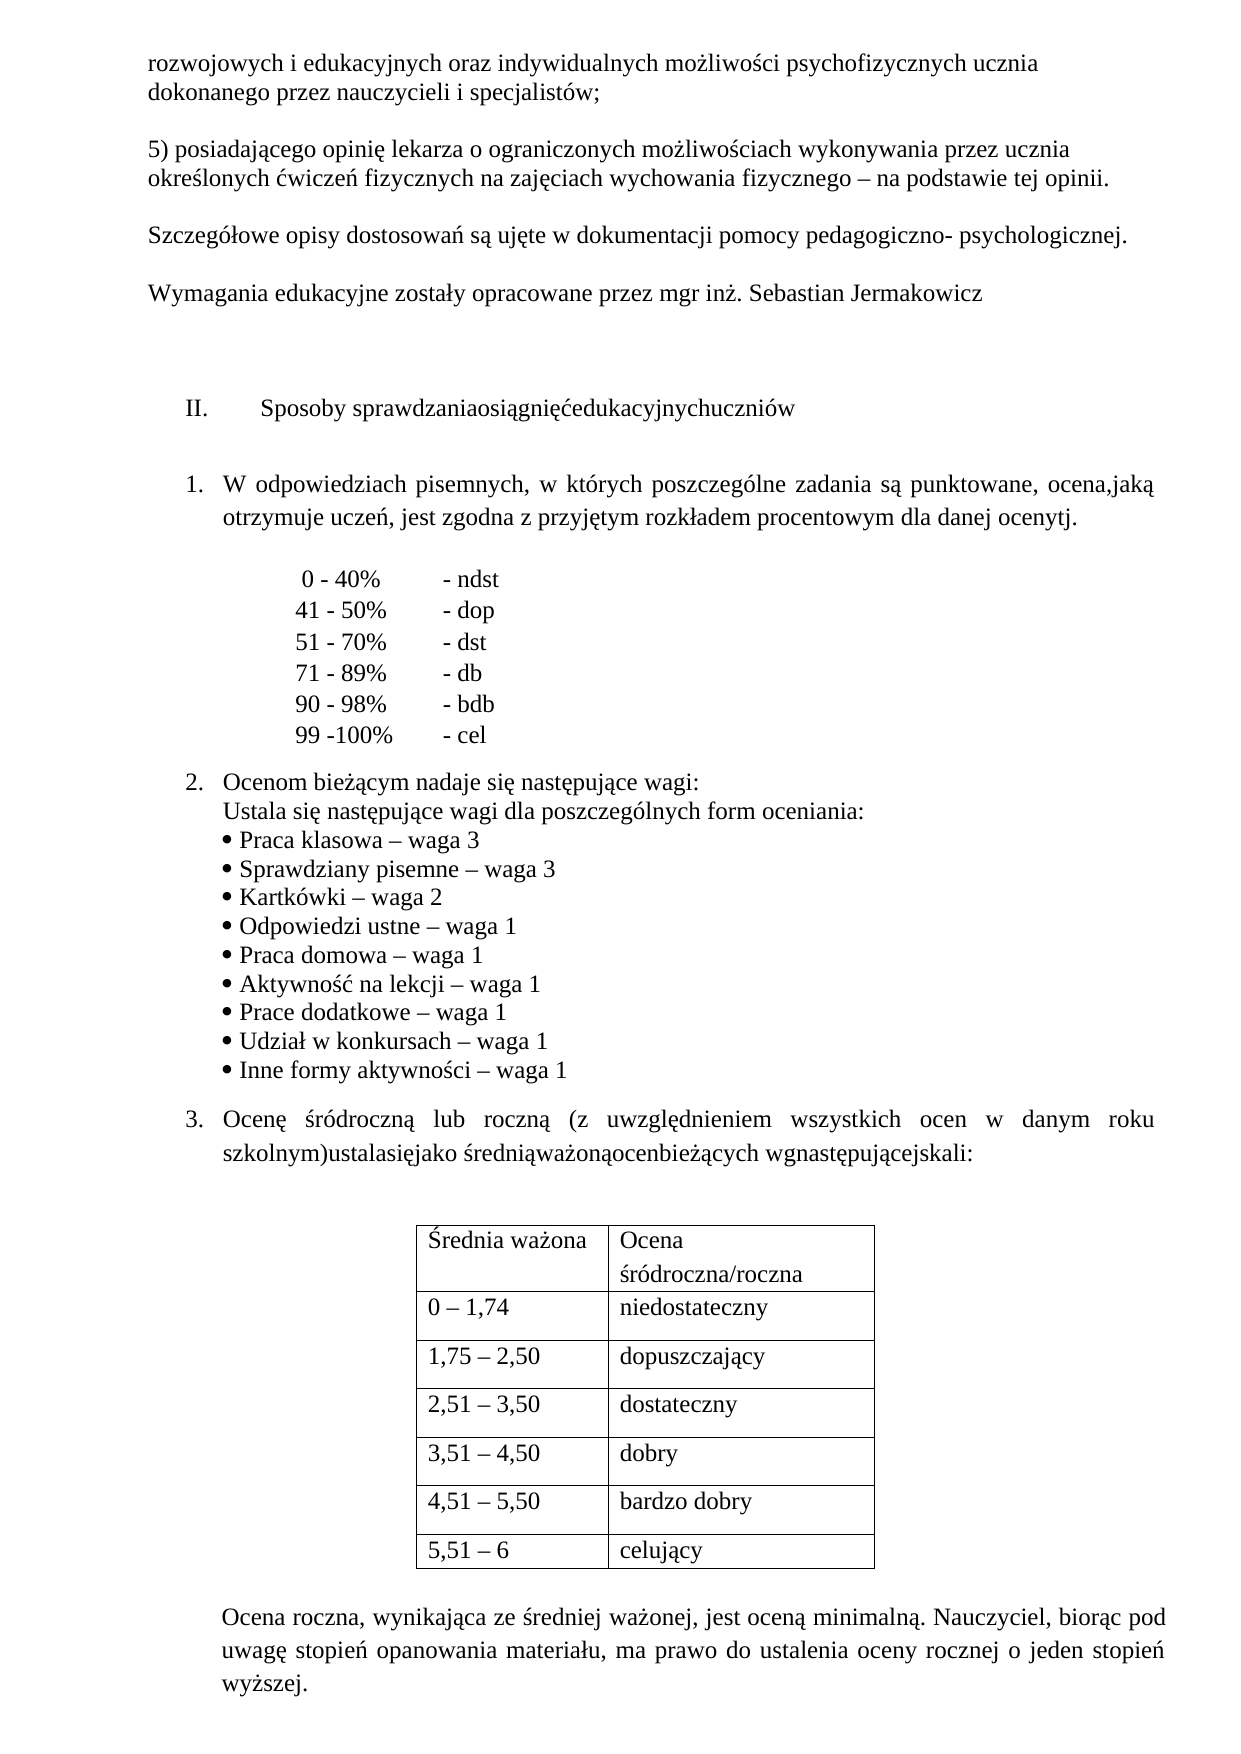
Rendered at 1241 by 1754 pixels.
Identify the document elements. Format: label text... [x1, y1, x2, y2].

table_header Średnia ważona [417, 1226, 608, 1291]
table_cell dostateczny [609, 1389, 874, 1437]
text Kartkówki – waga 2 [223, 882, 1166, 911]
text Inne formy aktywności – waga 1 [223, 1055, 1166, 1084]
text Udział w konkursach – waga 1 [223, 1026, 1166, 1055]
list Sposoby sprawdzaniaosiągnięćedukacyjnychuczniów [185, 393, 1166, 422]
table_cell bardzo dobry [609, 1486, 874, 1534]
table_cell dobry [609, 1438, 874, 1485]
text Aktywność na lekcji – waga 1 [223, 969, 1166, 997]
table_cell niedostateczny [609, 1292, 874, 1340]
table_cell celujący [609, 1535, 874, 1568]
table_cell 1,75 – 2,50 [417, 1341, 608, 1388]
table_cell 0 – 1,74 [417, 1292, 608, 1340]
text Sprawdziany pisemne – waga 3 [223, 854, 1166, 882]
text Prace dodatkowe – waga 1 [223, 997, 1166, 1026]
list Ocenom bieżącym nadaje się następujące wagi: [185, 767, 1166, 796]
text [148, 48, 1166, 105]
text 0 - 40% - ndst 41 - 50% - dop 51 - 70% - dst 71 - 89% - db 90 - 98% - bdb 99 -100% - cel [295, 564, 1166, 748]
text 5) posiadającego opinię lekarza o ograniczonych możliwościach wykonywania przez ucznia określonych ćwiczeń fizycznych na zajęciach wychowania fizycznego – na podstawie tej opinii. [148, 134, 1166, 192]
table_cell 5,51 – 6 [417, 1535, 608, 1568]
text Wymagania edukacyjne zostały opracowane przez mgr inż. Sebastian Jermakowicz [148, 278, 1166, 307]
text Praca klasowa – waga 3 [223, 825, 1166, 854]
text Szczegółowe opisy dostosowań są ujęte w dokumentacji pomocy pedagogiczno- psychologicznej. [148, 220, 1166, 249]
list W odpowiedziach pisemnych, w których poszczególne zadania są punktowane, ocena,jaką otrzymuje uczeń, jest zgodna z przyjętym rozkładem procentowym dla danej ocenytj. [185, 469, 1154, 531]
list Ocena roczna, wynikająca ze średniej ważonej, jest oceną minimalną. Nauczyciel, biorąc pod uwagę stopień opanowania materiału, ma prawo do ustalenia oceny rocznej o jeden stopień wyższej. [221, 1602, 1166, 1696]
list Ocenę śródroczną lub roczną (z uwzględnieniem wszystkich ocen w danym roku szkolnym)ustalasięjako średniąważonąocenbieżących wgnastępującejskali: [185, 1104, 1155, 1166]
table_cell dopuszczający [609, 1341, 874, 1388]
text Odpowiedzi ustne – waga 1 [223, 911, 1166, 940]
text Praca domowa – waga 1 [223, 940, 1166, 969]
table_cell 4,51 – 5,50 [417, 1486, 608, 1534]
table_cell 2,51 – 3,50 [417, 1389, 608, 1437]
table_cell 3,51 – 4,50 [417, 1438, 608, 1485]
table_header Ocena śródroczna/roczna [609, 1226, 874, 1291]
text Ustala się następujące wagi dla poszczególnych form oceniania: [223, 796, 1166, 825]
